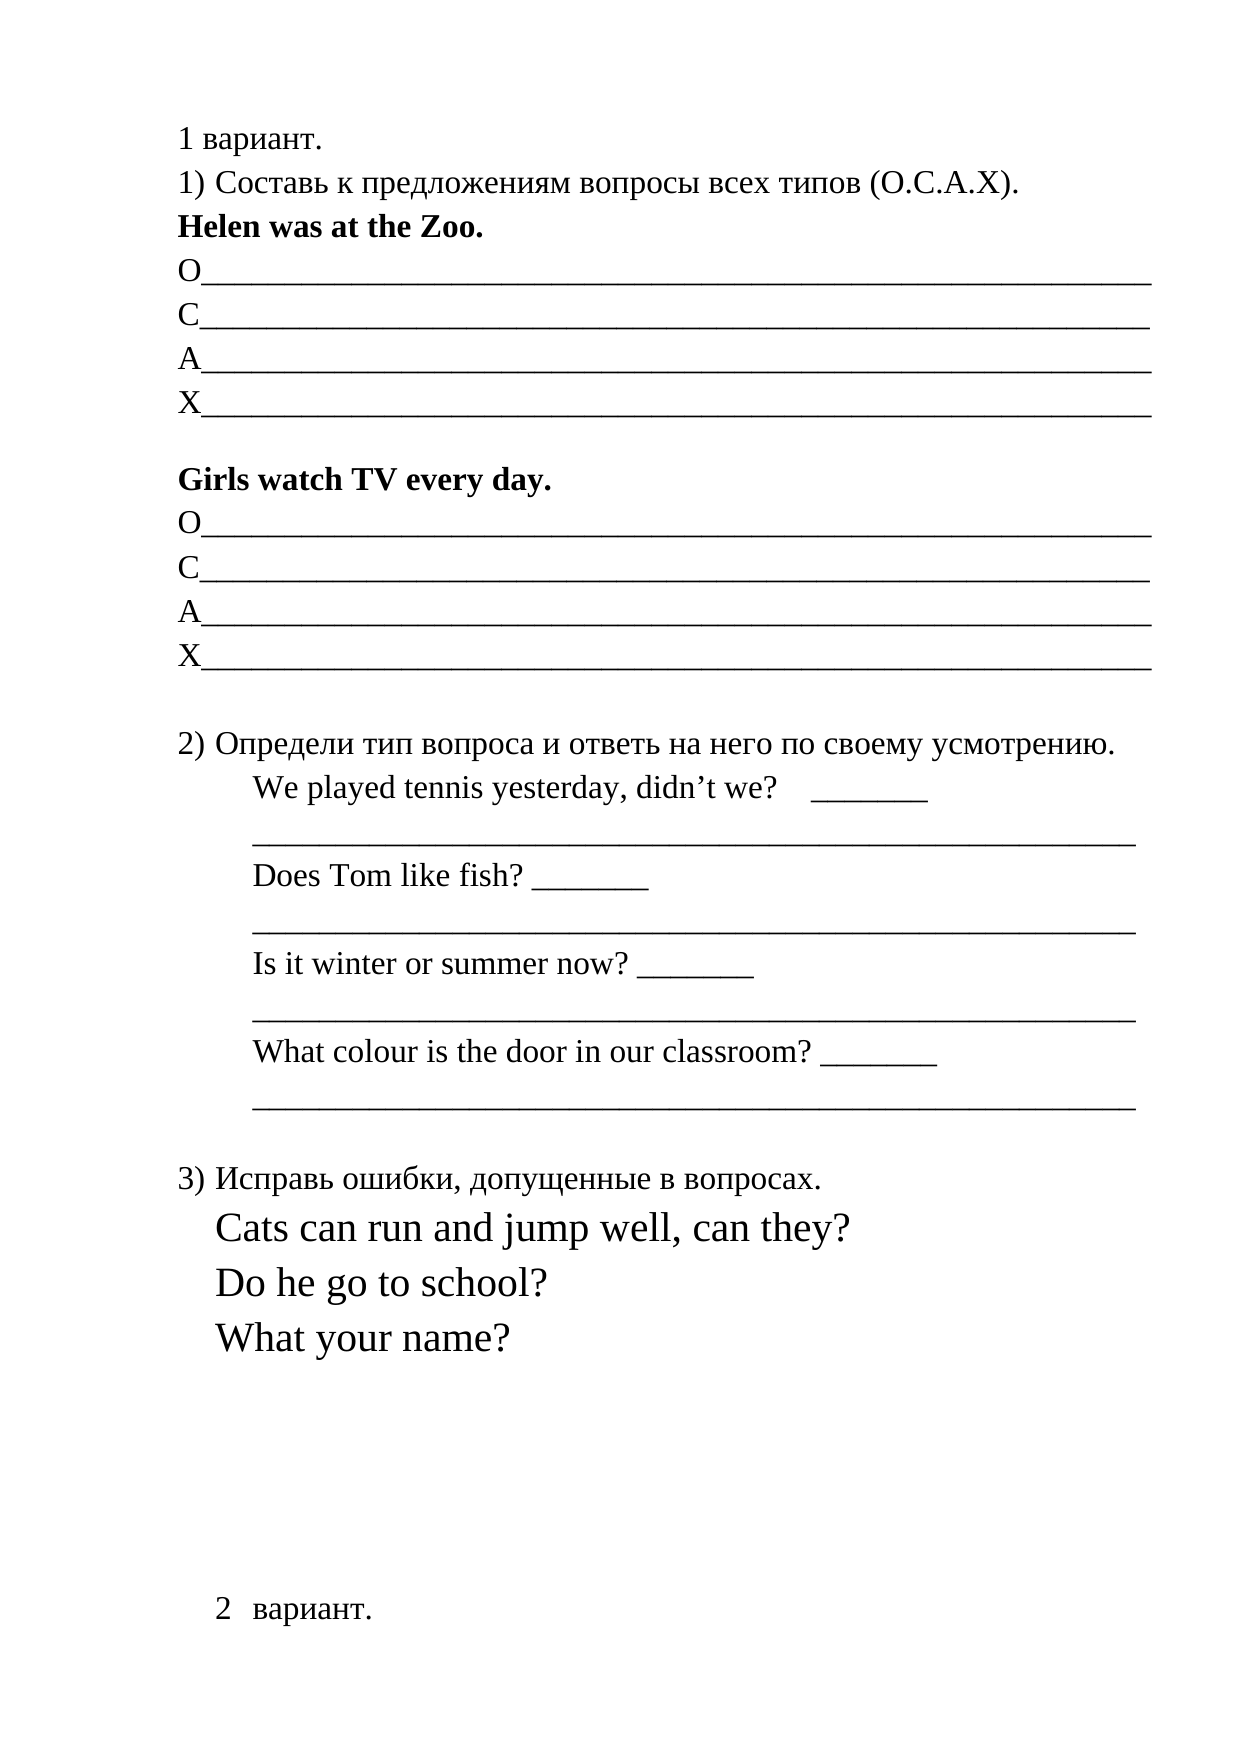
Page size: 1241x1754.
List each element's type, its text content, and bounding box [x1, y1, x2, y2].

text С_________________________________________________________ [177, 547, 1152, 585]
list _____________________________________________________ [252, 1076, 1152, 1114]
list _____________________________________________________ [252, 987, 1152, 1026]
list Составь к предложениям вопросы всех типов (О.С.А.Х). [177, 162, 1152, 201]
text А_________________________________________________________ [177, 591, 1152, 629]
text А_________________________________________________________ [177, 338, 1152, 377]
list We played tennis yesterday, didn’t we? _______ [252, 767, 1152, 806]
text С_________________________________________________________ [177, 294, 1152, 333]
text O_________________________________________________________ [177, 250, 1152, 289]
list _____________________________________________________ [252, 899, 1152, 938]
list What your name? [215, 1312, 1152, 1360]
text Helen was at the Zoo. [177, 206, 1152, 244]
list Do he go to school? [215, 1257, 1152, 1305]
text 1 вариант. [177, 118, 1152, 156]
list Does Tom like fish? _______ [252, 855, 1152, 894]
text O_________________________________________________________ [177, 503, 1152, 541]
list вариант. [215, 1588, 1152, 1626]
list Определи тип вопроса и ответь на него по своему усмотрению. [177, 723, 1152, 761]
list Исправь ошибки, допущенные в вопросах. [177, 1158, 1152, 1197]
list _____________________________________________________ [252, 811, 1152, 849]
text Х_________________________________________________________ [177, 635, 1152, 673]
list What colour is the door in our classroom? _______ [252, 1032, 1152, 1070]
text Х_________________________________________________________ [177, 382, 1152, 421]
list Is it winter or summer now? _______ [252, 943, 1152, 982]
text Girls watch TV every day. [177, 459, 1152, 497]
list Cats can run and jump well, can they? [215, 1202, 1152, 1250]
